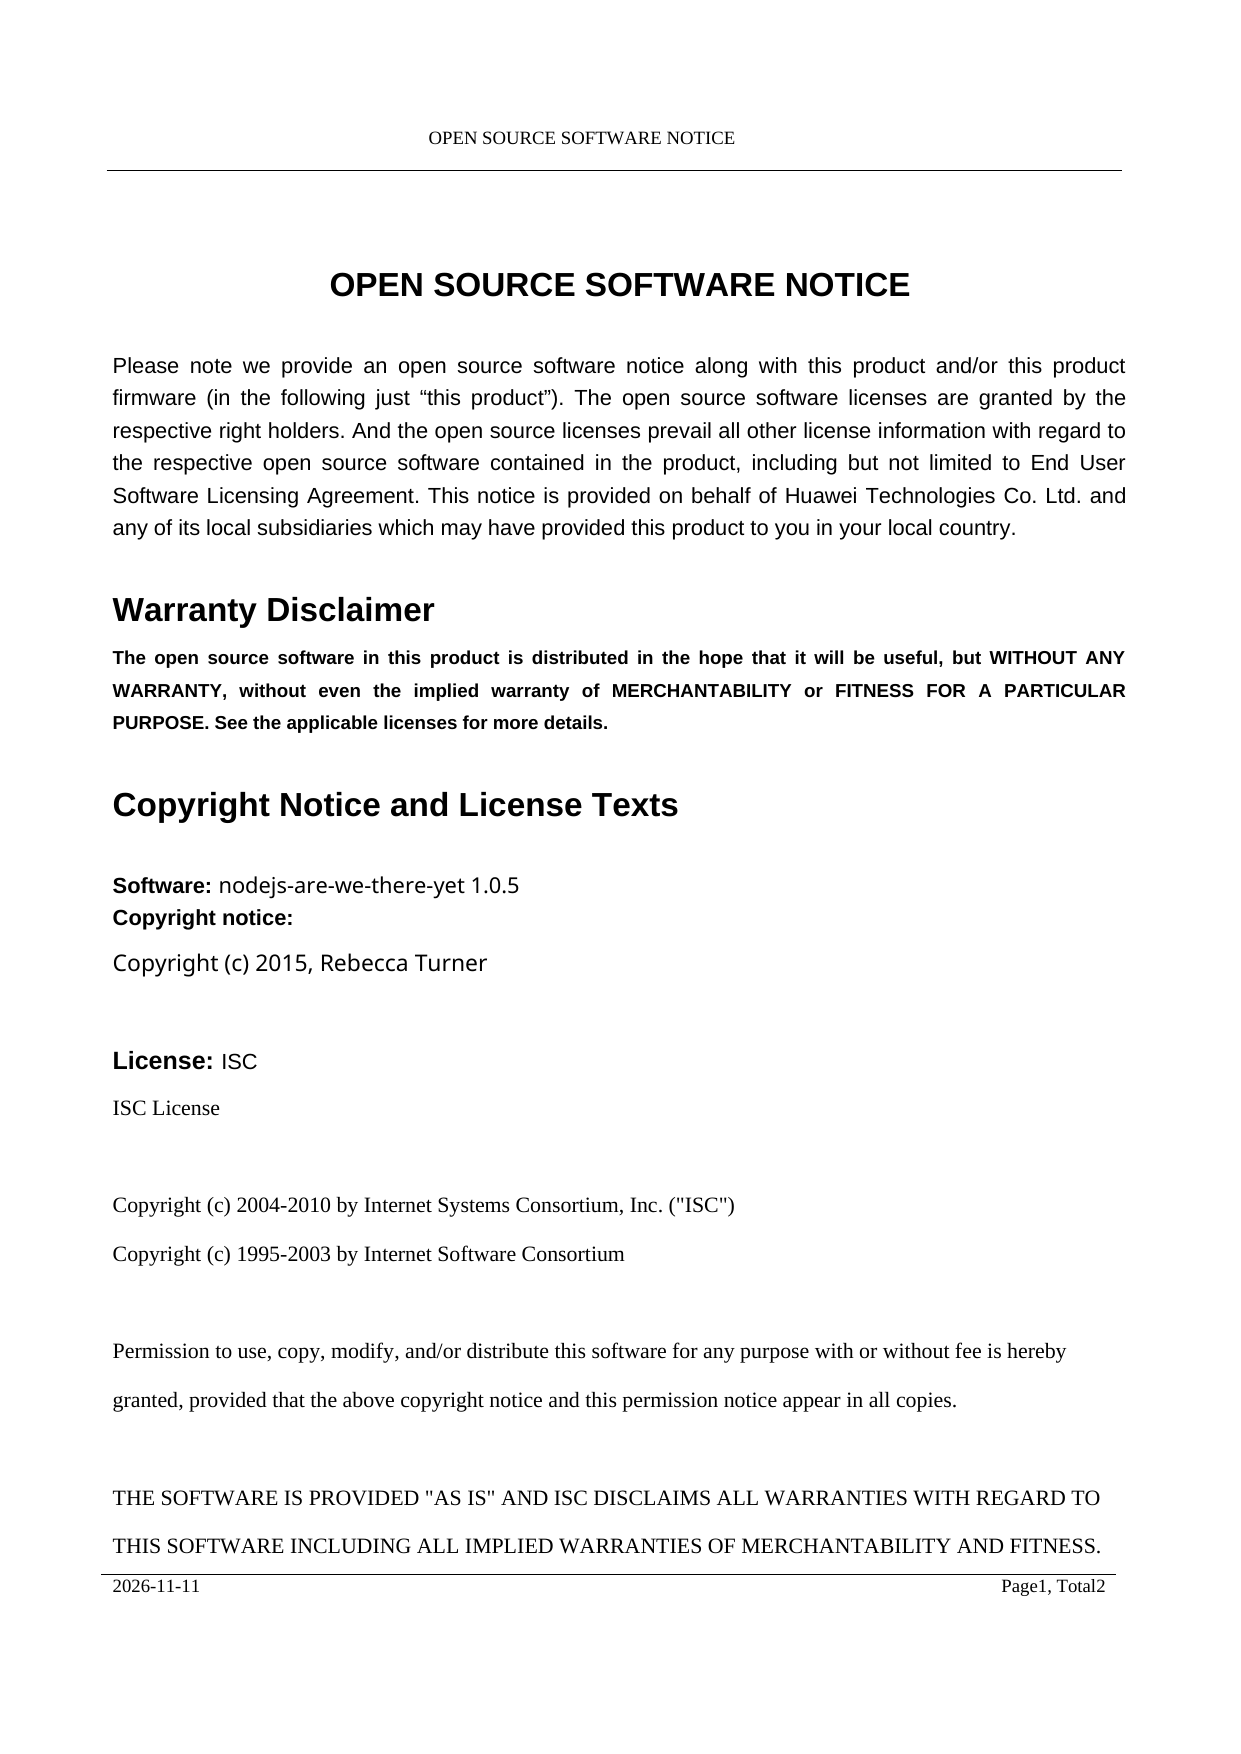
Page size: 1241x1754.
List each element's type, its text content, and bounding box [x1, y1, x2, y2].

text Please note we provide an open source software notice along with this product and/or this product firmware (in the following just “this product”). The open source software licenses are granted by the respective right holders. And the open source licenses prevail all other license information with regard to the respective open source software contained in the product, including but not limited to End User Software Licensing Agreement. This notice is provided on behalf of Huawei Technologies Co. Ltd. and any of its local subsidiaries which may have provided this product to you in your local country. [112, 349, 1128, 544]
text Software: nodejs-are-we-there-yet 1.0.5 [112, 869, 1128, 901]
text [112, 1091, 1128, 1562]
text OPEN SOURCE SOFTWARE NOTICE [112, 251, 1128, 316]
text Copyright notice: [112, 901, 1128, 934]
text Warranty Disclaimer [112, 576, 1128, 641]
text Copyright (c) 2015, Rebecca Turner [112, 947, 1128, 1028]
text The open source software in this product is distributed in the hope that it will be useful, but WITHOUT ANY WARRANTY, without even the implied warranty of MERCHANTABILITY or FITNESS FOR A PARTICULAR PURPOSE. See the applicable licenses for more details. [112, 641, 1128, 739]
text Copyright Notice and License Texts [112, 771, 1128, 836]
text License: ISC [112, 1044, 1128, 1077]
